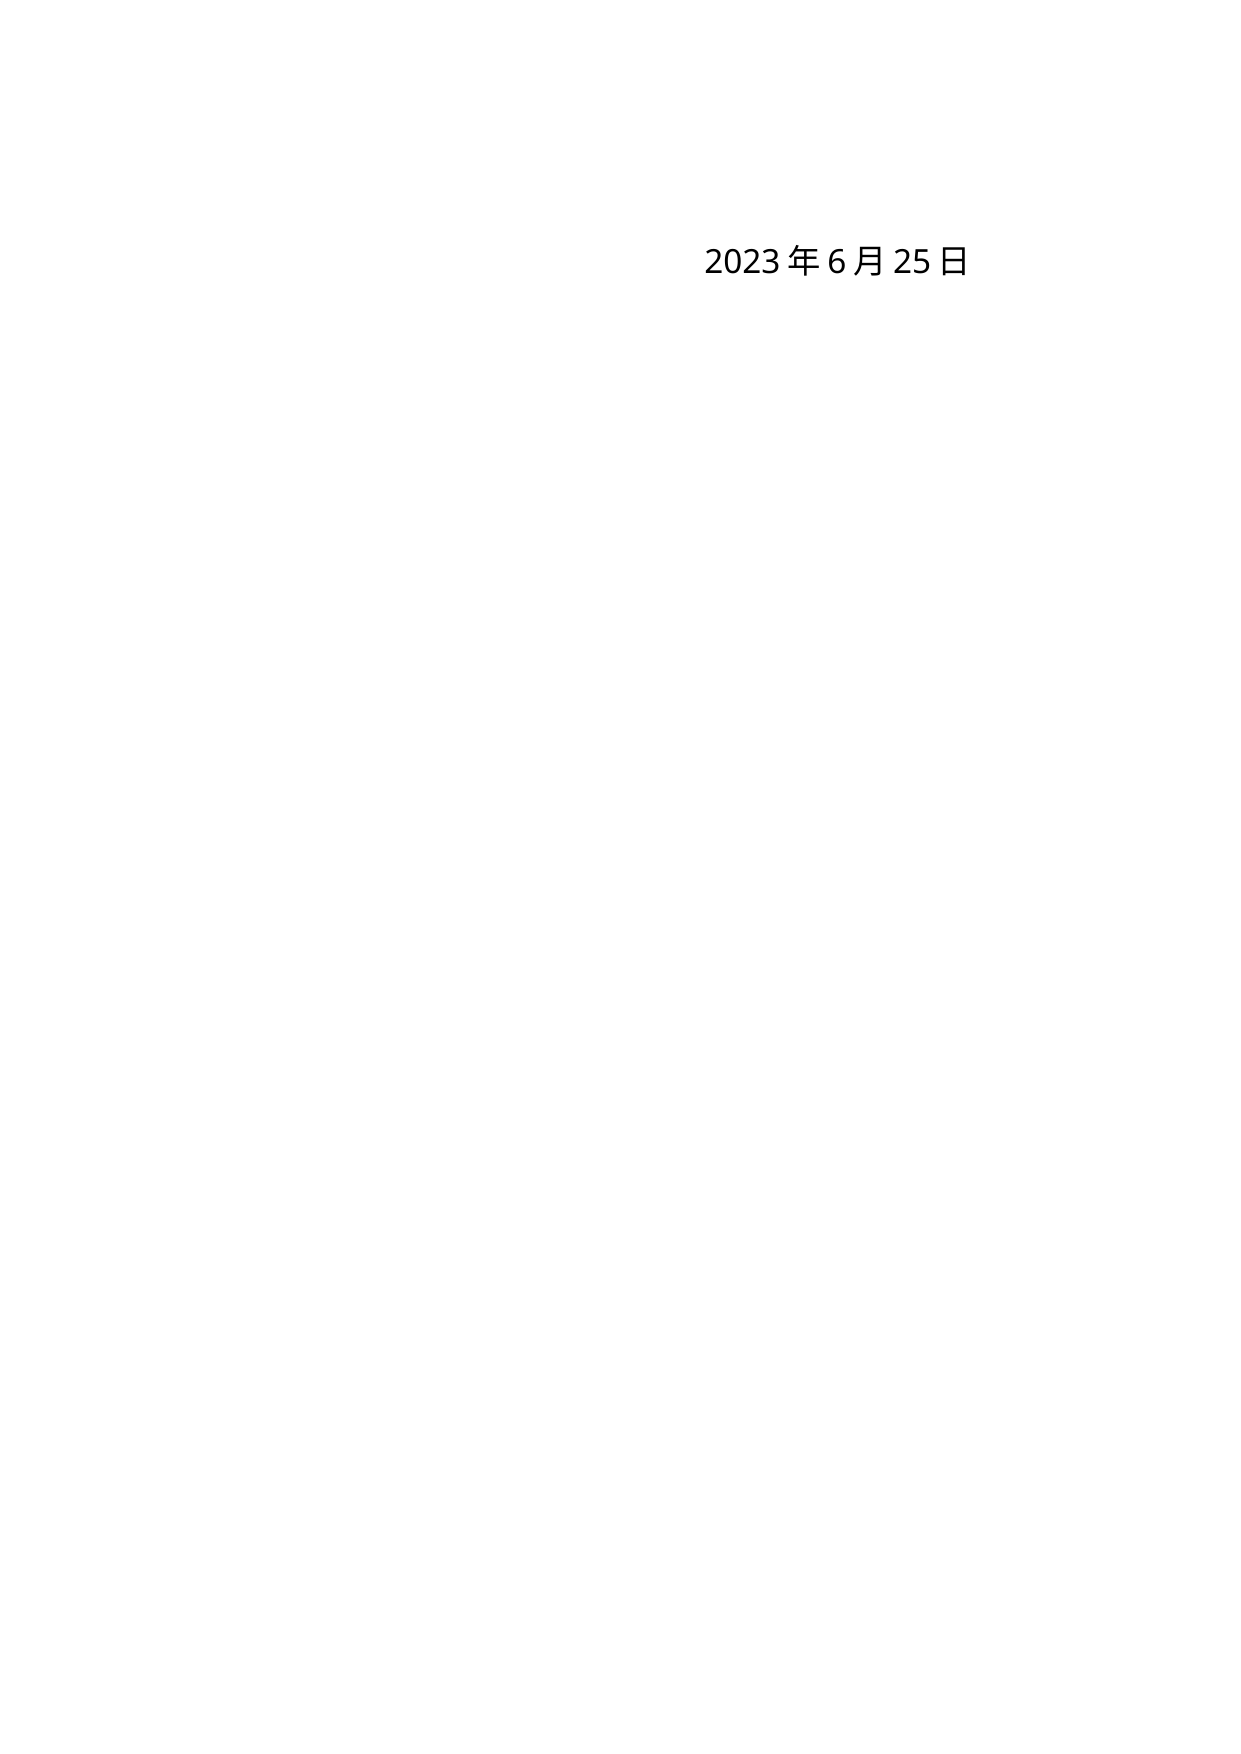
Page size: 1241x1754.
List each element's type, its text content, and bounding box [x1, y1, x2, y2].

text 2023年6月25日 [187, 227, 1053, 292]
